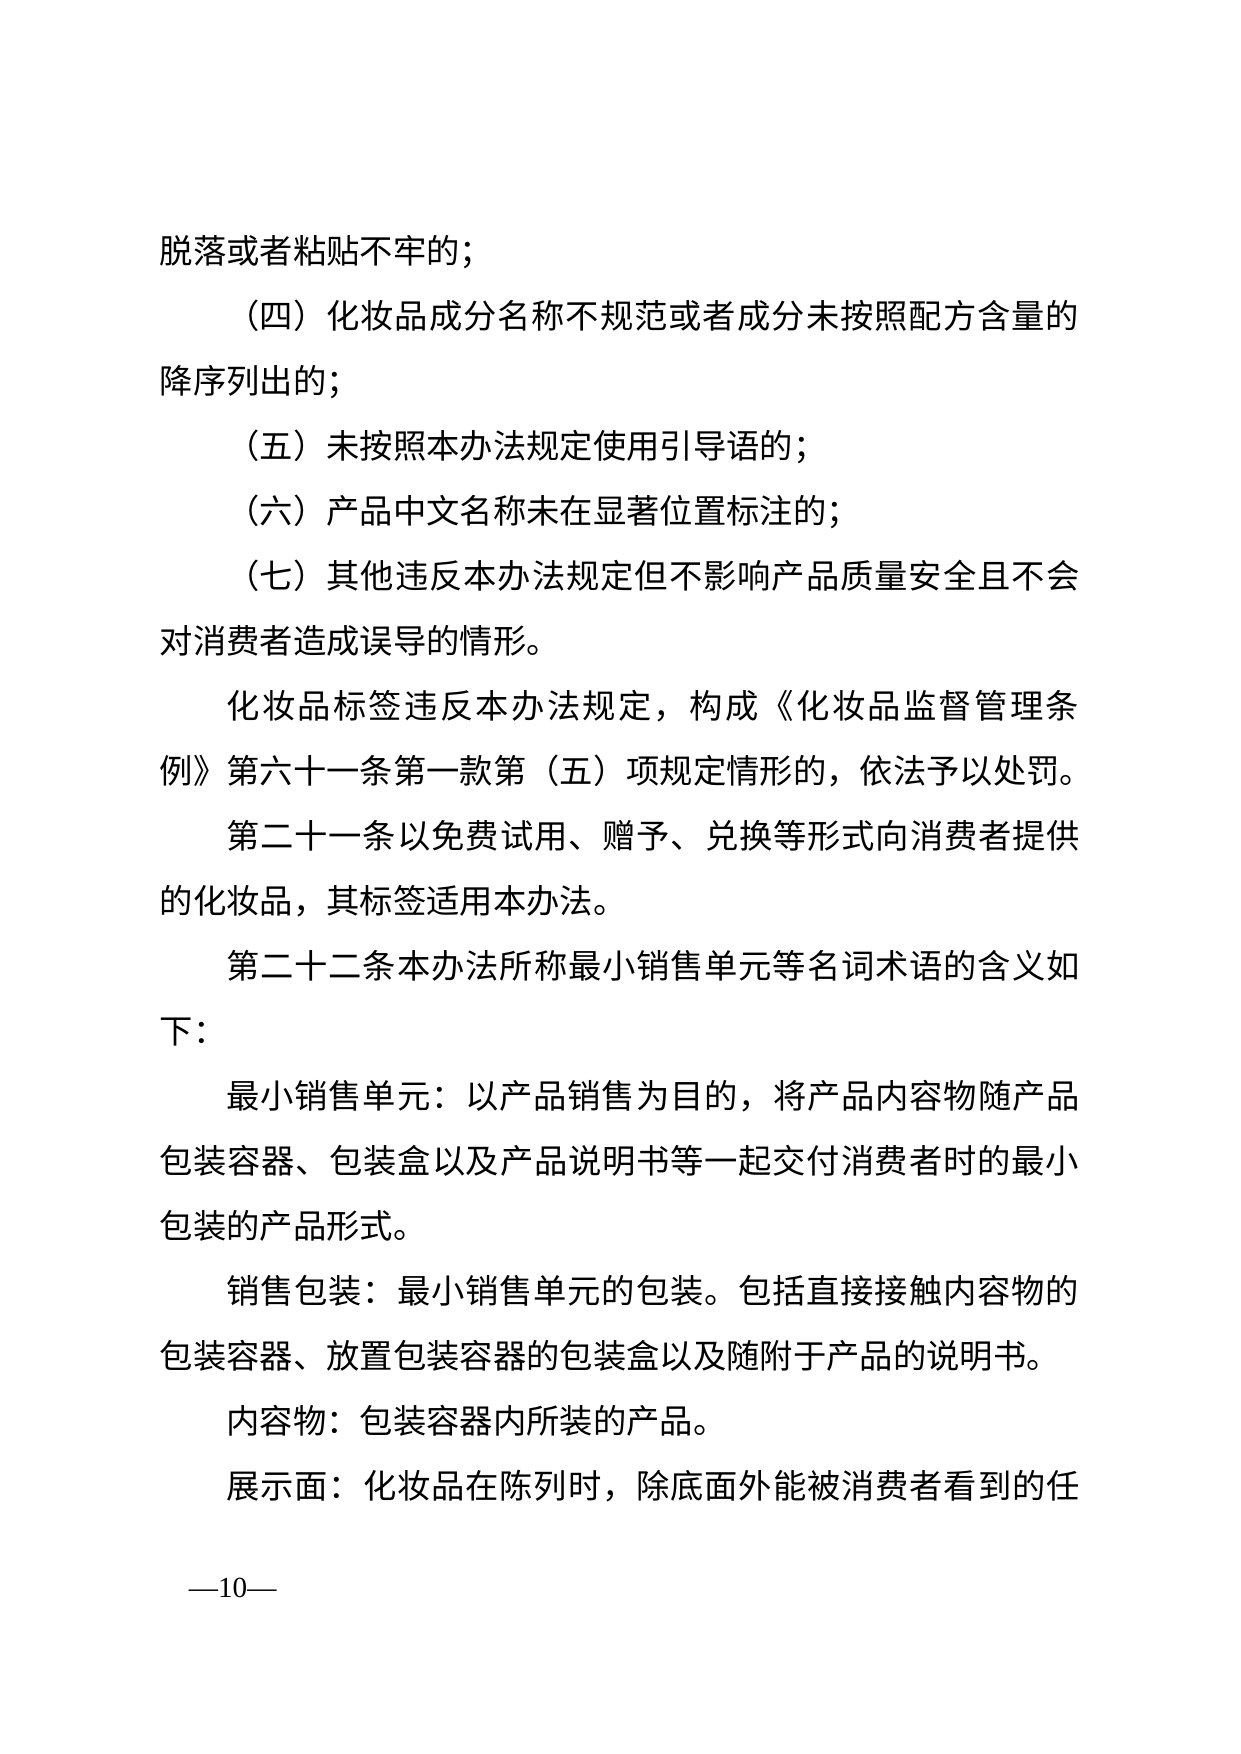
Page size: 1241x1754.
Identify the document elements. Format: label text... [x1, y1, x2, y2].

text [159, 1452, 1081, 1517]
text 第二十一条以免费试用、赠予、兑换等形式向消费者提供的化妆品，其标签适用本办法。 [159, 802, 1081, 932]
list 其他违反本办法规定但不影响产品质量安全且不会对消费者造成误导的情形。 [159, 542, 1081, 672]
text 最小销售单元：以产品销售为目的，将产品内容物随产品包装容器、包装盒以及产品说明书等一起交付消费者时的最小包装的产品形式。 [159, 1062, 1081, 1257]
text 销售包装：最小销售单元的包装。包括直接接触内容物的包装容器、放置包装容器的包装盒以及随附于产品的说明书。 [159, 1257, 1081, 1387]
list 未按照本办法规定使用引导语的； [159, 412, 1081, 477]
list 化妆品成分名称不规范或者成分未按照配方含量的降序列出的； [159, 282, 1081, 412]
text 内容物：包装容器内所装的产品。 [159, 1387, 1081, 1452]
text 第二十二条本办法所称最小销售单元等名词术语的含义如下： [159, 932, 1081, 1062]
text 化妆品标签违反本办法规定，构成《化妆品监督管理条例》第六十一条第一款第（五）项规定情形的，依法予以处罚。 [159, 672, 1081, 802]
list 产品中文名称未在显著位置标注的； [159, 477, 1081, 542]
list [159, 217, 1081, 282]
